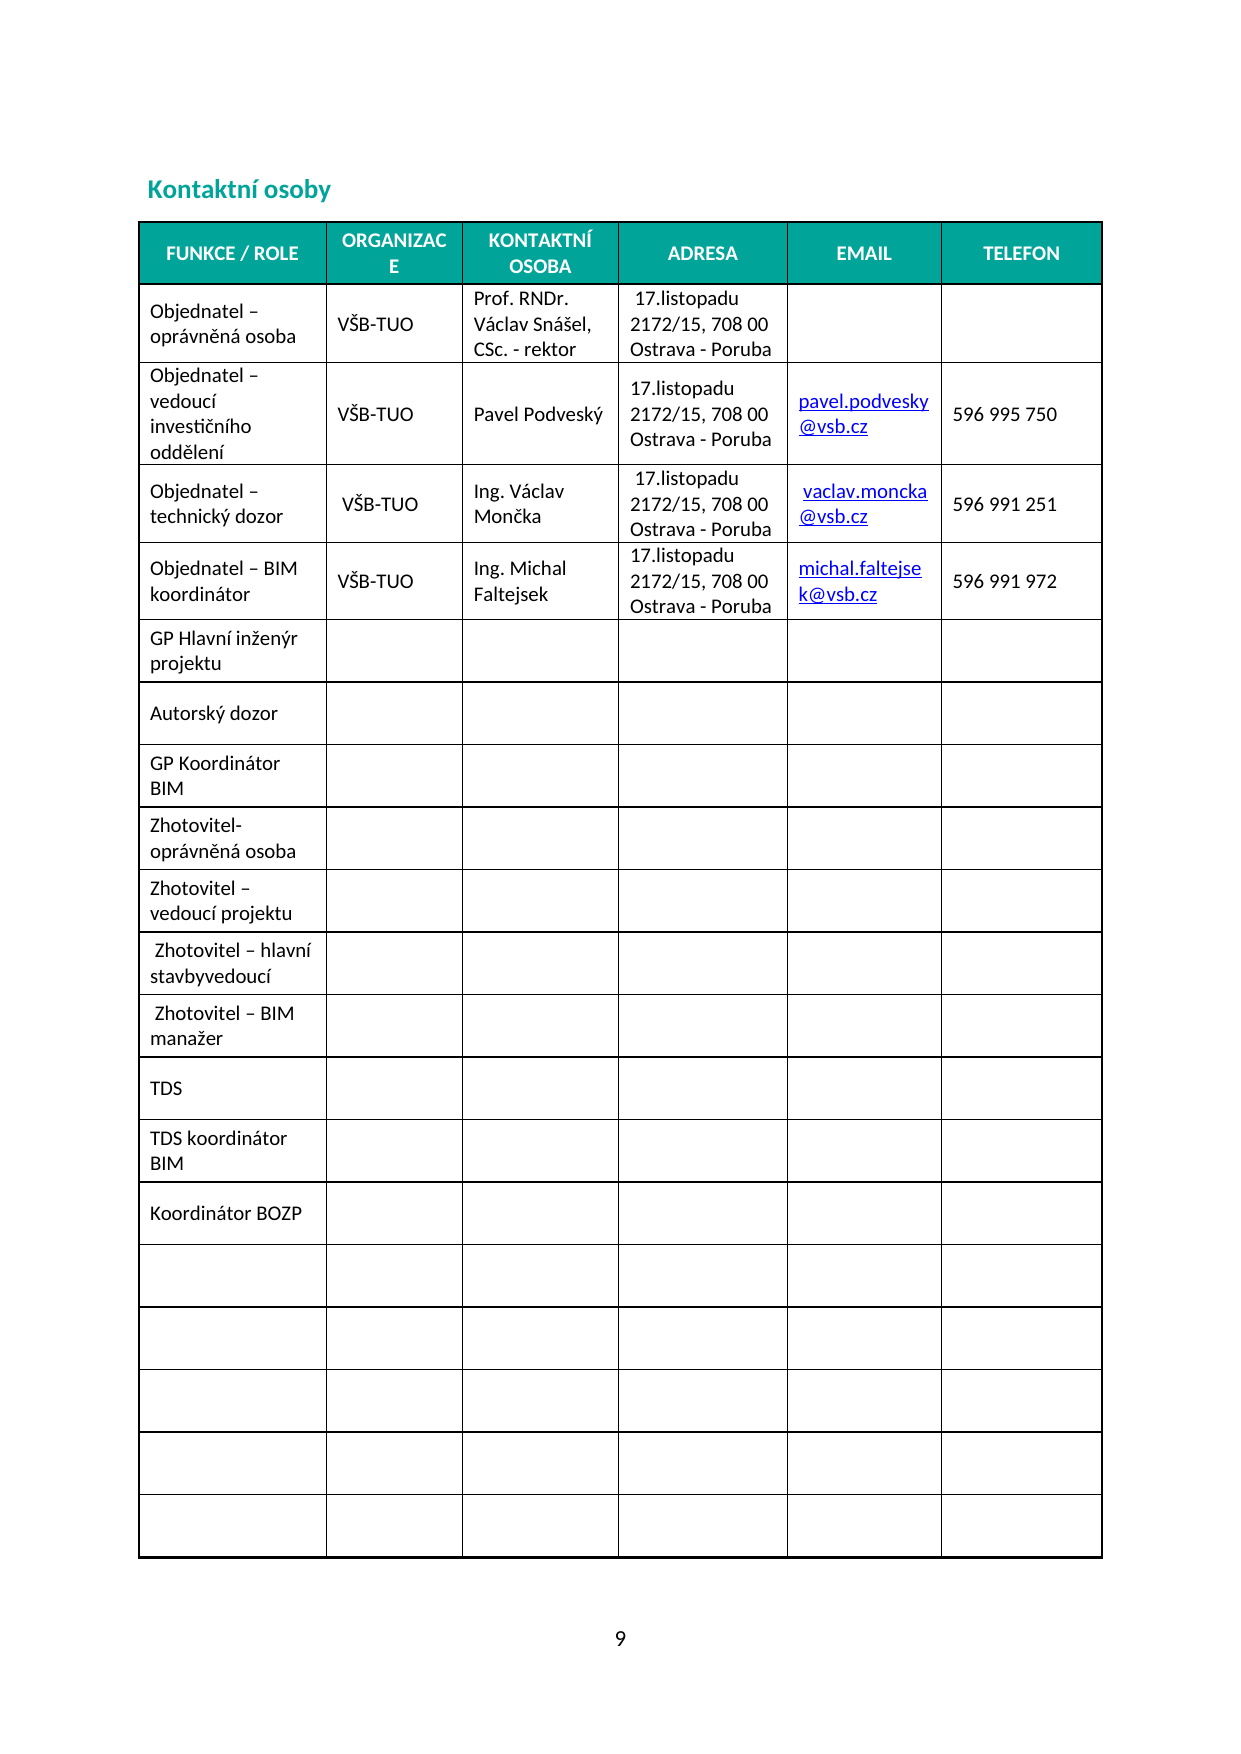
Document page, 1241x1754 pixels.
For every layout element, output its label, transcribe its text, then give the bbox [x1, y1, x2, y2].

table_cell [619, 933, 787, 994]
table_cell [788, 1183, 941, 1244]
table_cell [327, 1245, 462, 1306]
table_cell [327, 1495, 462, 1556]
table_cell 17.listopadu 2172/15, 708 00 Ostrava - Poruba [619, 465, 787, 542]
table_cell [463, 870, 618, 931]
table_cell [942, 285, 1101, 362]
table_cell [327, 745, 462, 806]
table_header TELEFON [942, 223, 1101, 283]
table_cell [942, 1183, 1101, 1244]
table_cell TDS [140, 1058, 326, 1119]
table_cell 596 991 251 [942, 465, 1101, 542]
table_cell VŠB-TUO [327, 285, 462, 362]
table_cell [463, 620, 618, 681]
table_cell [140, 1245, 326, 1306]
table_cell [463, 995, 618, 1056]
table_cell [788, 870, 941, 931]
table_cell Ing. Michal Faltejsek [463, 543, 618, 619]
table_cell GP Hlavní inženýr projektu [140, 620, 326, 681]
table_cell Zhotovitel – vedoucí projektu [140, 870, 326, 931]
table_cell 17.listopadu 2172/15, 708 00 Ostrava - Poruba [619, 543, 787, 619]
table_cell [327, 1120, 462, 1181]
table_cell [463, 1370, 618, 1431]
table_cell [942, 1245, 1101, 1306]
table_cell [619, 1308, 787, 1369]
table_cell Ing. Václav Mončka [463, 465, 618, 542]
table_cell 596 995 750 [942, 363, 1101, 464]
table_cell [788, 745, 941, 806]
table_cell [942, 1433, 1101, 1494]
table_cell [619, 995, 787, 1056]
table_cell [788, 285, 941, 362]
table_cell Zhotovitel – BIM manažer [140, 995, 326, 1056]
table_cell [942, 620, 1101, 681]
table_cell [788, 1370, 941, 1431]
table_cell [788, 1308, 941, 1369]
table_cell [788, 933, 941, 994]
table_cell [463, 683, 618, 744]
subtitle Kontaktní osoby [148, 173, 1093, 206]
table_cell 17.listopadu 2172/15, 708 00 Ostrava - Poruba [619, 363, 787, 464]
table_cell [619, 683, 787, 744]
table_cell Prof. RNDr. Václav Snášel, CSc. - rektor [463, 285, 618, 362]
table_cell Objednatel – vedoucí investičního oddělení [140, 363, 326, 464]
table_cell [619, 1495, 787, 1556]
table_cell [788, 1058, 941, 1119]
table_cell [788, 1495, 941, 1556]
table_cell Autorský dozor [140, 683, 326, 744]
table_cell [327, 933, 462, 994]
table_cell [463, 933, 618, 994]
table_cell [327, 1308, 462, 1369]
table_cell [619, 870, 787, 931]
table_cell [619, 1245, 787, 1306]
table_header FUNKCE / ROLE [140, 223, 326, 283]
table_cell GP Koordinátor BIM [140, 745, 326, 806]
table_cell TDS koordinátor BIM [140, 1120, 326, 1181]
table_header ORGANIZACE [327, 223, 462, 283]
table_cell [942, 870, 1101, 931]
table_cell [463, 1183, 618, 1244]
table_cell Zhotovitel- oprávněná osoba [140, 808, 326, 869]
table_cell [788, 995, 941, 1056]
table_cell [619, 620, 787, 681]
table_cell [942, 1308, 1101, 1369]
table_cell [619, 1183, 787, 1244]
table_cell Koordinátor BOZP [140, 1183, 326, 1244]
table_cell [942, 745, 1101, 806]
table_cell [942, 683, 1101, 744]
table_cell VŠB-TUO [327, 363, 462, 464]
table_cell [619, 1058, 787, 1119]
table_cell [327, 620, 462, 681]
table_cell Objednatel – technický dozor [140, 465, 326, 542]
table_cell VŠB-TUO [327, 465, 462, 542]
table_cell [942, 1495, 1101, 1556]
table_cell [327, 995, 462, 1056]
table_cell 17.listopadu 2172/15, 708 00 Ostrava - Poruba [619, 285, 787, 362]
table_cell [942, 1058, 1101, 1119]
table_cell [463, 1308, 618, 1369]
table_cell [942, 933, 1101, 994]
table_cell 596 991 972 [942, 543, 1101, 619]
table_cell [619, 1370, 787, 1431]
table_cell [327, 1183, 462, 1244]
table_cell [463, 1120, 618, 1181]
table_header EMAIL [788, 223, 941, 283]
table_cell [788, 1120, 941, 1181]
table_cell [942, 1120, 1101, 1181]
table_cell [327, 1433, 462, 1494]
table_cell Objednatel – oprávněná osoba [140, 285, 326, 362]
table_cell [619, 1433, 787, 1494]
table_cell Objednatel – BIM koordinátor [140, 543, 326, 619]
table_cell [619, 1120, 787, 1181]
table_cell [619, 745, 787, 806]
table_cell [463, 1433, 618, 1494]
table_cell [463, 1245, 618, 1306]
table_cell [788, 1245, 941, 1306]
table_cell [942, 995, 1101, 1056]
table_cell [942, 1370, 1101, 1431]
table_header KONTAKTNÍ OSOBA [463, 223, 618, 283]
table_cell [788, 683, 941, 744]
table_cell [788, 1433, 941, 1494]
table_cell [788, 808, 941, 869]
table_cell [619, 808, 787, 869]
table_cell Zhotovitel – hlavní stavbyvedoucí [140, 933, 326, 994]
table_cell [788, 620, 941, 681]
table_cell [140, 1370, 326, 1431]
table_cell [327, 870, 462, 931]
table_cell [327, 1058, 462, 1119]
table_header ADRESA [619, 223, 787, 283]
table_cell [327, 1370, 462, 1431]
table_cell [327, 683, 462, 744]
table_cell [140, 1433, 326, 1494]
table_cell pavel.podvesky@vsb.cz [788, 363, 941, 464]
table_cell Pavel Podveský [463, 363, 618, 464]
table_cell [463, 1495, 618, 1556]
table_cell [140, 1495, 326, 1556]
table_cell michal.faltejsek@vsb.cz [788, 543, 941, 619]
table_cell [463, 745, 618, 806]
table_cell VŠB-TUO [327, 543, 462, 619]
table_cell [942, 808, 1101, 869]
table_cell [327, 808, 462, 869]
table_cell vaclav.moncka@vsb.cz [788, 465, 941, 542]
table_cell [463, 1058, 618, 1119]
table_cell [463, 808, 618, 869]
table_cell [140, 1308, 326, 1369]
